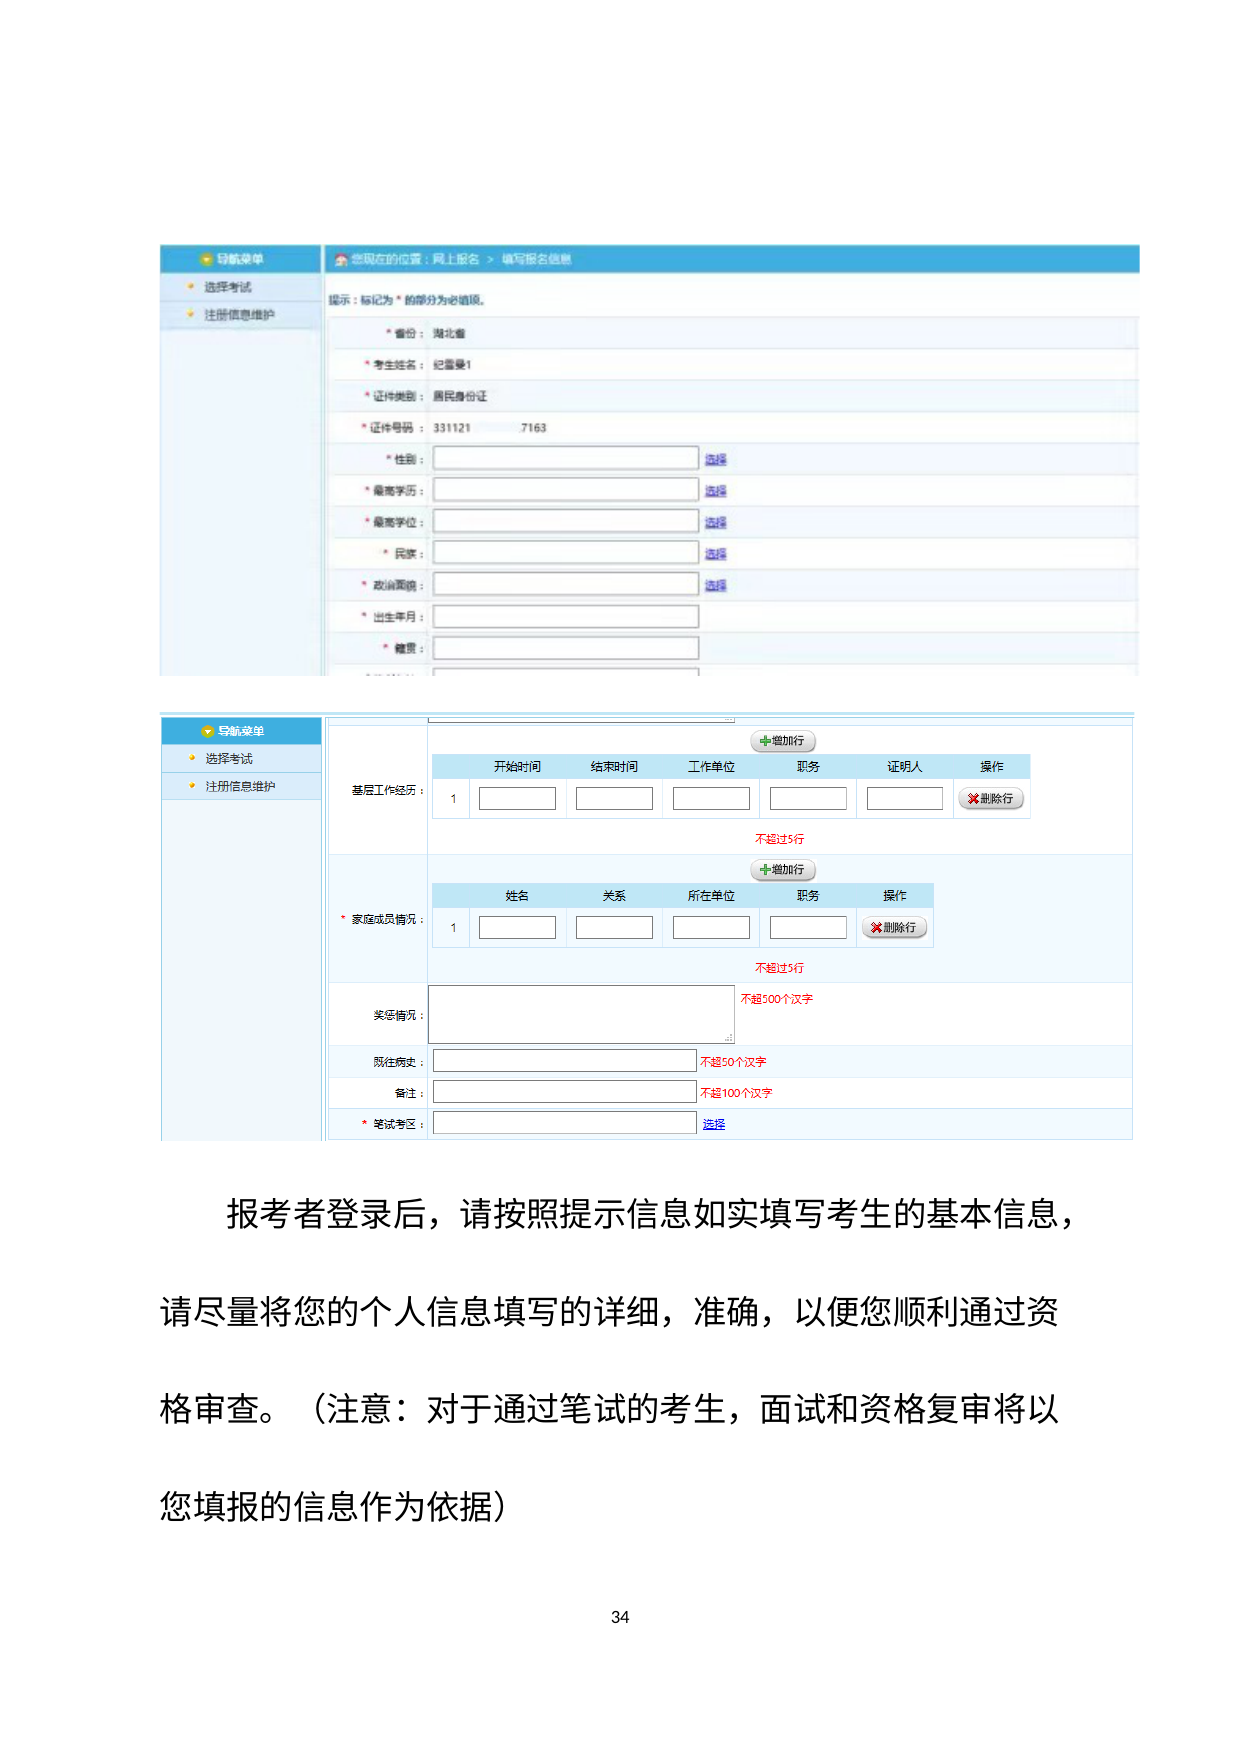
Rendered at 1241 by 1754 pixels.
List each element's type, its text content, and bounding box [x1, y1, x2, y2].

text 报考者登录后，请按照提示信息如实填写考生的基本信息，请尽量将您的个人信息填写的详细，准确，以便您顺利通过资格审查。（注意：对于通过笔试的考生，面试和资格复审将以您填报的信息作为依据） [159, 1180, 1081, 1537]
picture [159, 244, 1140, 676]
picture [159, 712, 1135, 1141]
